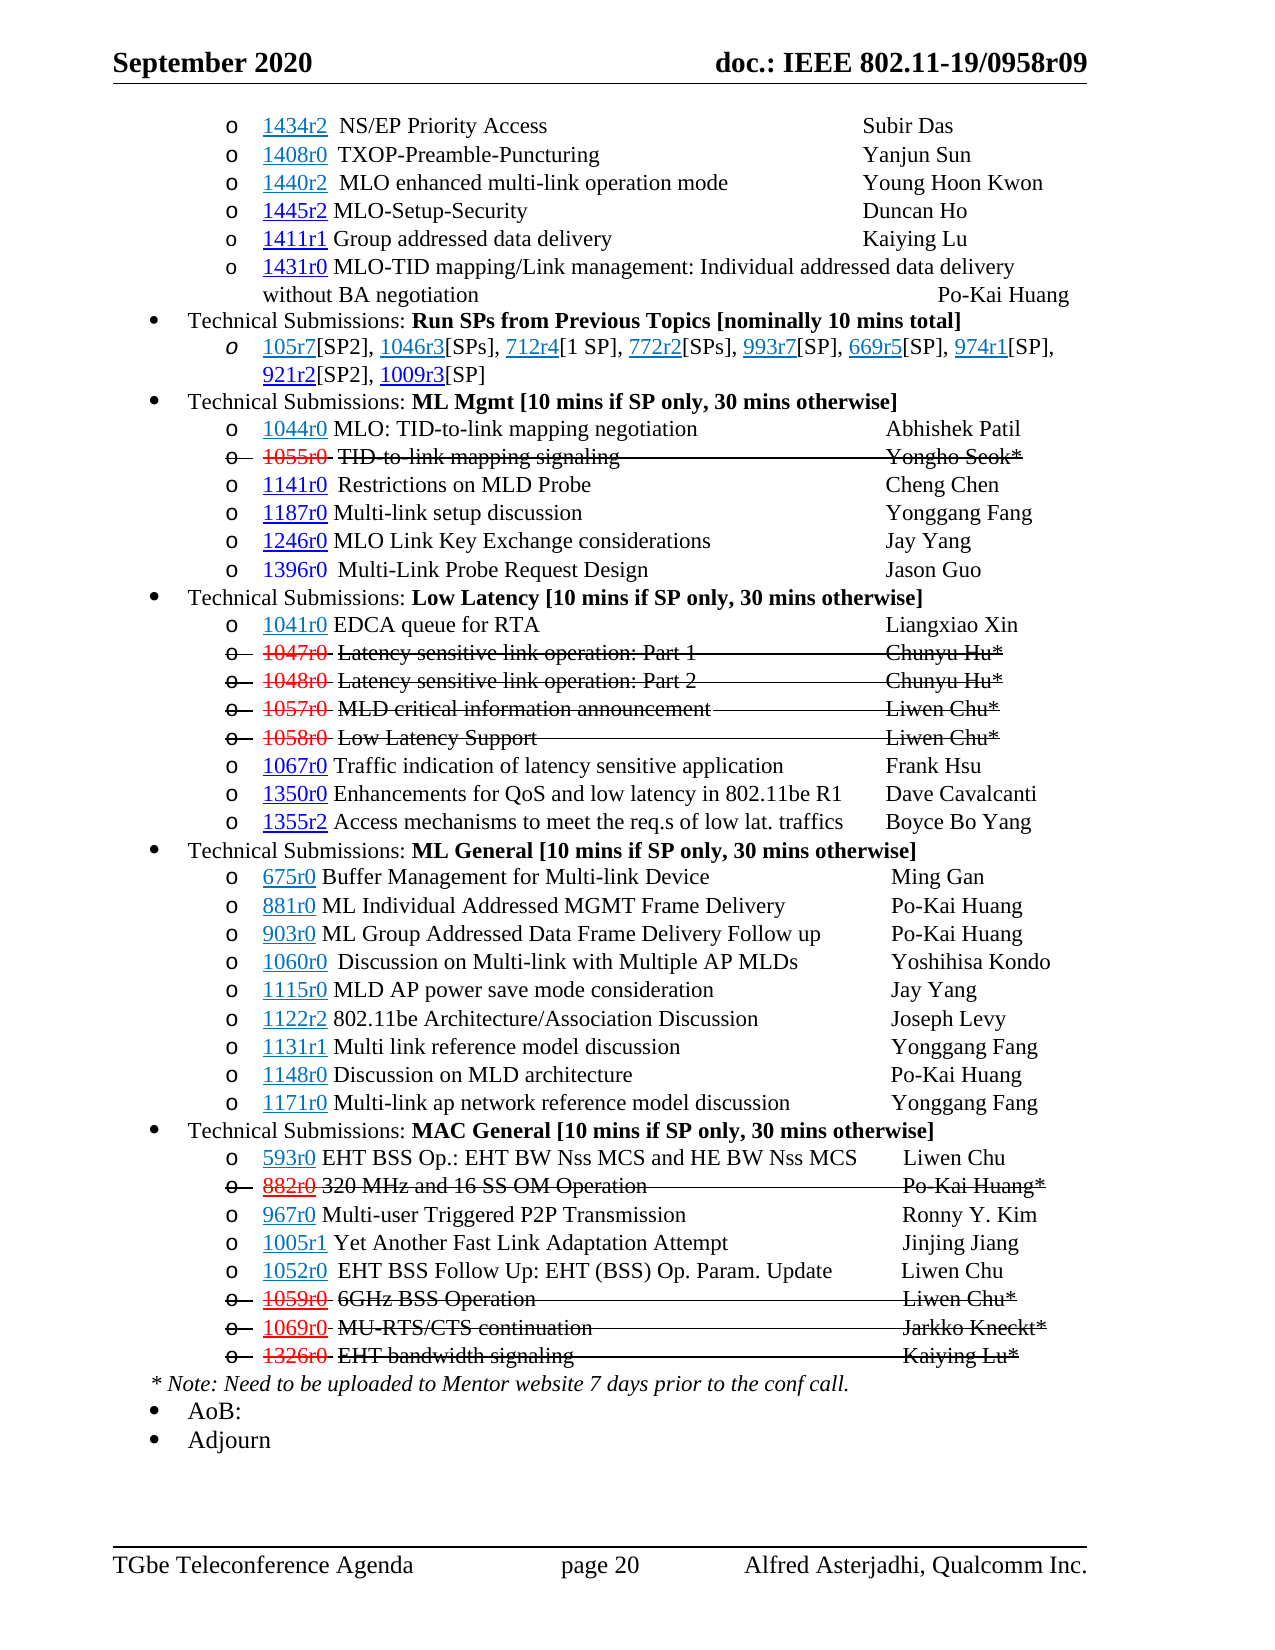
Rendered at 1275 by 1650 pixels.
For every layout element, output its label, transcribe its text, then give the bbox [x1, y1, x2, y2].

list 1005r1 Yet Another Fast Link Adaptation Attempt Jinjing Jiang [225, 1229, 1087, 1257]
list 1067r0 Traffic indication of latency sensitive application Frank Hsu [225, 752, 1087, 780]
list 1122r2 802.11be Architecture/Association Discussion Joseph Levy [225, 1004, 1087, 1033]
list AoB: [150, 1396, 1087, 1425]
list 1057r0 MLD critical information announcement Liwen Chu* [225, 696, 1087, 724]
list 1445r2 MLO-Setup-Security Duncan Ho [225, 197, 1087, 225]
list 1246r0 MLO Link Key Exchange considerations Jay Yang [225, 528, 1087, 556]
list 903r0 ML Group Addressed Data Frame Delivery Follow up Po-Kai Huang [225, 920, 1087, 948]
list 1411r1 Group addressed data delivery Kaiying Lu [225, 225, 1087, 253]
list 105r7[SP2], 1046r3[SPs], 712r4[1 SP], 772r2[SPs], 993r7[SP], 669r5[SP], 974r1[SP], 921r2[SP2], 1009r3[SP] [225, 333, 1087, 388]
list Technical Submissions: ML Mgmt [10 mins if SP only, 30 mins otherwise] [150, 388, 1087, 415]
list 881r0 ML Individual Addressed MGMT Frame Delivery Po-Kai Huang [225, 892, 1087, 920]
list 1058r0 Low Latency Support Liwen Chu* [225, 724, 1087, 752]
list Technical Submissions: MAC General [10 mins if SP only, 30 mins otherwise] [150, 1117, 1087, 1144]
list 1041r0 EDCA queue for RTA Liangxiao Xin [225, 611, 1087, 639]
list Technical Submissions: ML General [10 mins if SP only, 30 mins otherwise] [150, 837, 1087, 863]
list 1131r1 Multi link reference model discussion Yonggang Fang [225, 1033, 1087, 1061]
list 1044r0 MLO: TID-to-link mapping negotiation Abhishek Patil [225, 415, 1087, 443]
list 1350r0 Enhancements for QoS and low latency in 802.11be R1 Dave Cavalcanti [225, 780, 1087, 808]
list 1434r2 NS/EP Priority Access Subir Das [225, 112, 1087, 141]
list 1431r0 MLO-TID mapping/Link management: Individual addressed data delivery without BA negotiation Po-Kai Huang [225, 253, 1087, 307]
list Adjourn [150, 1425, 1087, 1454]
list 967r0 Multi-user Triggered P2P Transmission Ronny Y. Kim [225, 1201, 1087, 1229]
list 593r0 EHT BSS Op.: EHT BW Nss MCS and HE BW Nss MCS Liwen Chu [225, 1144, 1087, 1172]
list 1355r2 Access mechanisms to meet the req.s of low lat. traffics Boyce Bo Yang [225, 808, 1087, 837]
list 882r0 320 MHz and 16 SS OM Operation Po-Kai Huang* [225, 1172, 1087, 1201]
list 1171r0 Multi-link ap network reference model discussion Yonggang Fang [225, 1089, 1087, 1117]
list 1396r0 Multi-Link Probe Request Design Jason Guo [225, 556, 1087, 584]
list 1069r0 MU-RTS/CTS continuation Jarkko Kneckt* [225, 1314, 1087, 1342]
list 1440r2 MLO enhanced multi-link operation mode Young Hoon Kwon [225, 169, 1087, 197]
list 1060r0 Discussion on Multi-link with Multiple AP MLDs Yoshihisa Kondo [225, 948, 1087, 976]
list 1059r0 6GHz BSS Operation Liwen Chu* [225, 1285, 1087, 1314]
list 1047r0 Latency sensitive link operation: Part 1 Chunyu Hu* [225, 639, 1087, 667]
list Technical Submissions: Low Latency [10 mins if SP only, 30 mins otherwise] [150, 584, 1087, 611]
list 1055r0 TID-to-link mapping signaling Yongho Seok* [225, 443, 1087, 471]
list 1326r0 EHT bandwidth signaling Kaiying Lu* [225, 1342, 1087, 1370]
list 1141r0 Restrictions on MLD Probe Cheng Chen [225, 471, 1087, 499]
list Technical Submissions: Run SPs from Previous Topics [nominally 10 mins total] [150, 307, 1087, 333]
text * Note: Need to be uploaded to Mentor website 7 days prior to the conf call. [112, 1370, 1087, 1396]
list 1048r0 Latency sensitive link operation: Part 2 Chunyu Hu* [225, 667, 1087, 696]
list 1408r0 TXOP-Preamble-Puncturing Yanjun Sun [225, 141, 1087, 169]
list 1187r0 Multi-link setup discussion Yonggang Fang [225, 499, 1087, 528]
list 675r0 Buffer Management for Multi-link Device Ming Gan [225, 863, 1087, 892]
list 1115r0 MLD AP power save mode consideration Jay Yang [225, 976, 1087, 1004]
list 1148r0 Discussion on MLD architecture Po-Kai Huang [225, 1061, 1087, 1089]
list 1052r0 EHT BSS Follow Up: EHT (BSS) Op. Param. Update Liwen Chu [225, 1257, 1087, 1285]
